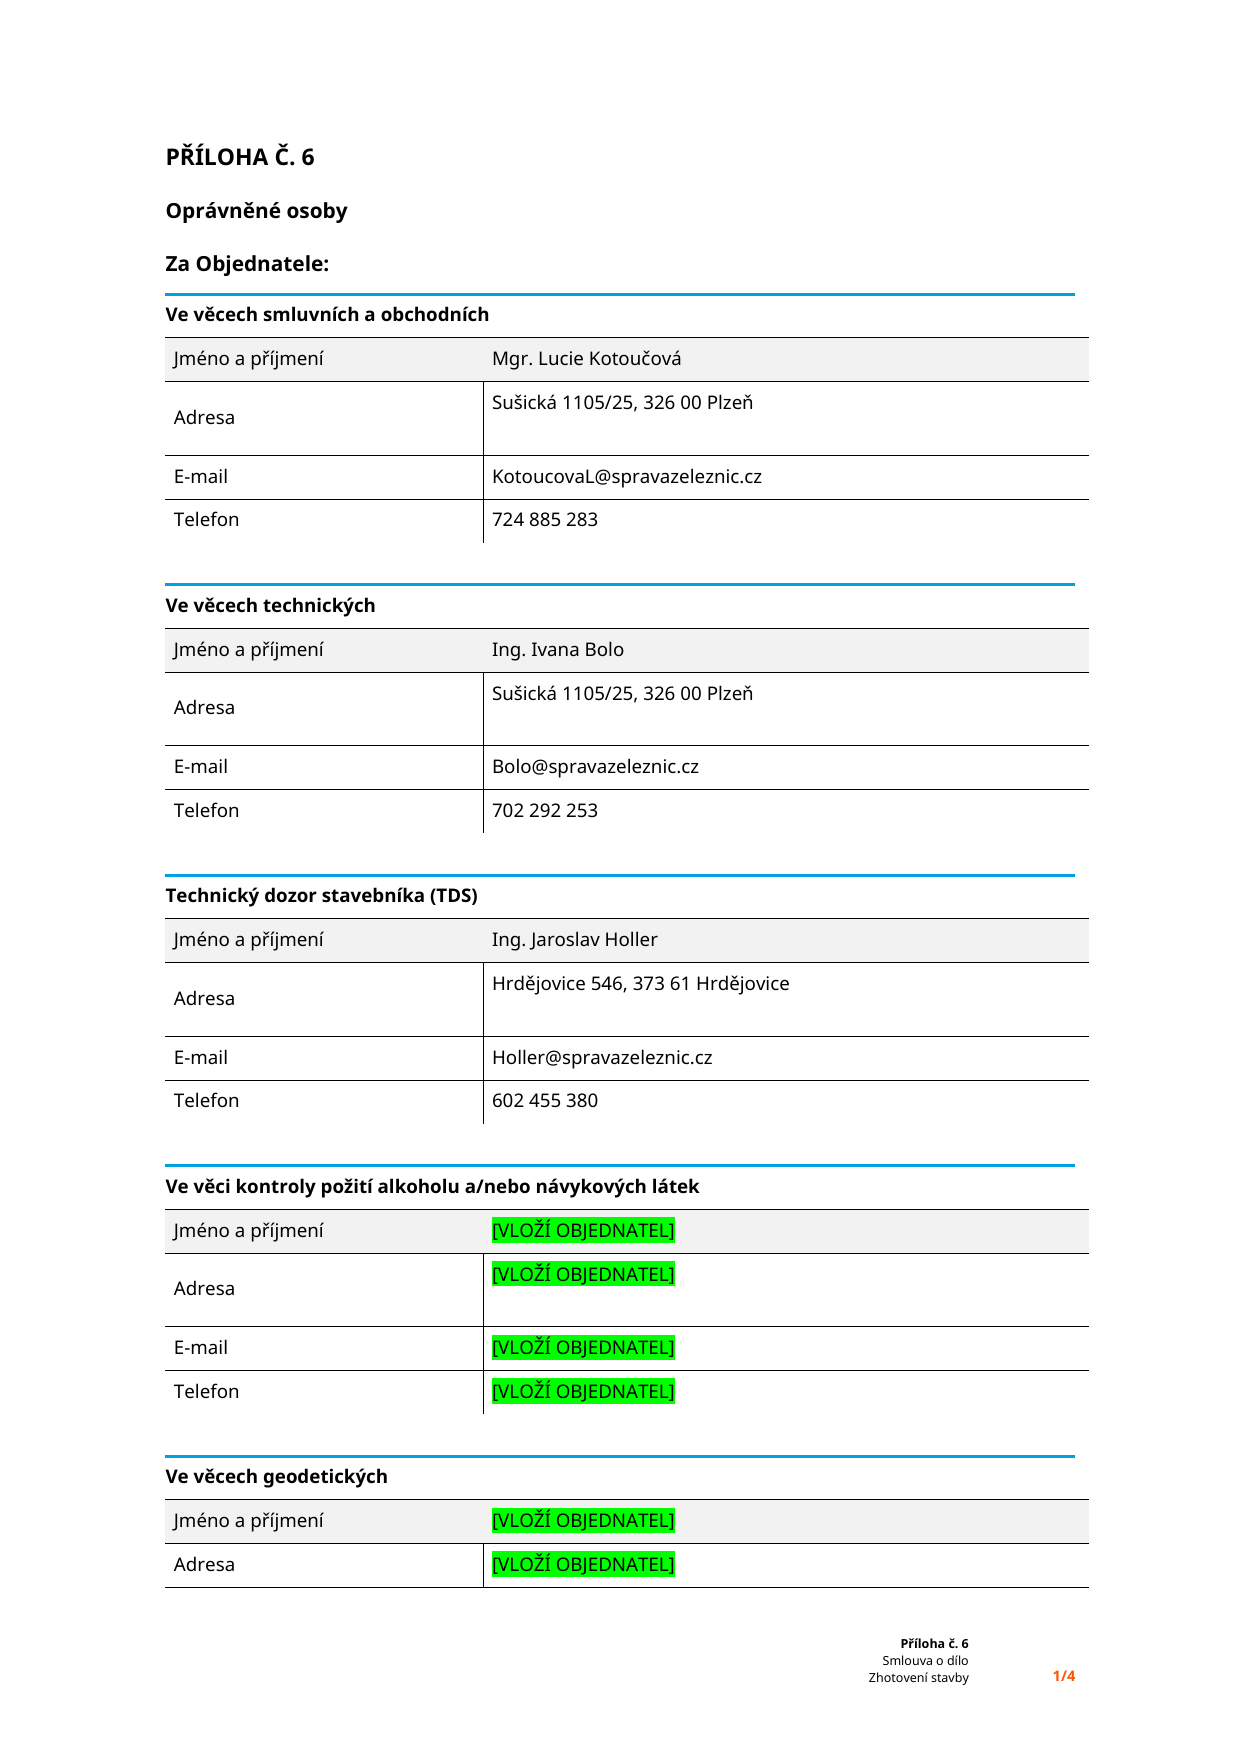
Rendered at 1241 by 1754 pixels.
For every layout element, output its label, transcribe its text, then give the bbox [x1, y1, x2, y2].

table_cell Sušická 1105/25, 326 00 Plzeň [484, 673, 1089, 745]
text Ve věcech technických [165, 586, 1075, 618]
table_cell KotoucovaL@spravazeleznic.cz [484, 456, 1089, 498]
table_cell Sušická 1105/25, 326 00 Plzeň [484, 382, 1089, 455]
table_cell Adresa [165, 963, 483, 1036]
table_cell Telefon [165, 790, 483, 833]
table_header Jméno a příjmení [165, 1500, 484, 1543]
table_cell [VLOŽÍ OBJEDNATEL] [484, 1371, 1089, 1414]
table_cell Adresa [165, 673, 483, 745]
table_cell Telefon [165, 1371, 483, 1414]
table_cell E-mail [165, 746, 483, 789]
table_cell Adresa [165, 1544, 483, 1587]
text Oprávněné osoby [165, 197, 1075, 225]
table_cell [VLOŽÍ OBJEDNATEL] [484, 1254, 1089, 1326]
table_cell E-mail [165, 1327, 483, 1370]
table_header Mgr. Lucie Kotoučová [484, 338, 1089, 381]
table_cell Hrdějovice 546, 373 61 Hrdějovice [484, 963, 1089, 1036]
text Ve věcech geodetických [165, 1458, 1075, 1489]
table_cell [VLOŽÍ OBJEDNATEL] [484, 1327, 1089, 1370]
table_cell Telefon [165, 500, 483, 542]
table_cell 724 885 283 [484, 500, 1089, 542]
table_header Jméno a příjmení [165, 338, 484, 381]
table_cell Adresa [165, 1254, 483, 1326]
table_cell [VLOŽÍ OBJEDNATEL] [484, 1544, 1089, 1587]
table_header [VLOŽÍ OBJEDNATEL] [484, 1210, 1089, 1253]
table_cell Adresa [165, 382, 483, 455]
table_header Ing. Ivana Bolo [484, 629, 1089, 672]
table_header Jméno a příjmení [165, 629, 484, 672]
text Ve věci kontroly požití alkoholu a/nebo návykových látek [165, 1167, 1075, 1199]
text Technický dozor stavebníka (TDS) [165, 877, 1075, 908]
table_header [VLOŽÍ OBJEDNATEL] [484, 1500, 1089, 1543]
table_header Jméno a příjmení [165, 1210, 484, 1253]
table_cell E-mail [165, 1037, 483, 1079]
table_header Jméno a příjmení [165, 919, 484, 962]
table_cell E-mail [165, 456, 483, 498]
table_cell 702 292 253 [484, 790, 1089, 833]
text Za Objednatele: [165, 249, 1075, 277]
text Ve věcech smluvních a obchodních [165, 296, 1075, 327]
text Příloha č. 6 [165, 141, 1075, 173]
table_cell Telefon [165, 1081, 483, 1123]
table_cell Bolo@spravazeleznic.cz [484, 746, 1089, 789]
table_cell Holler@spravazeleznic.cz [484, 1037, 1089, 1079]
table_cell 602 455 380 [484, 1081, 1089, 1123]
table_header Ing. Jaroslav Holler [484, 919, 1089, 962]
